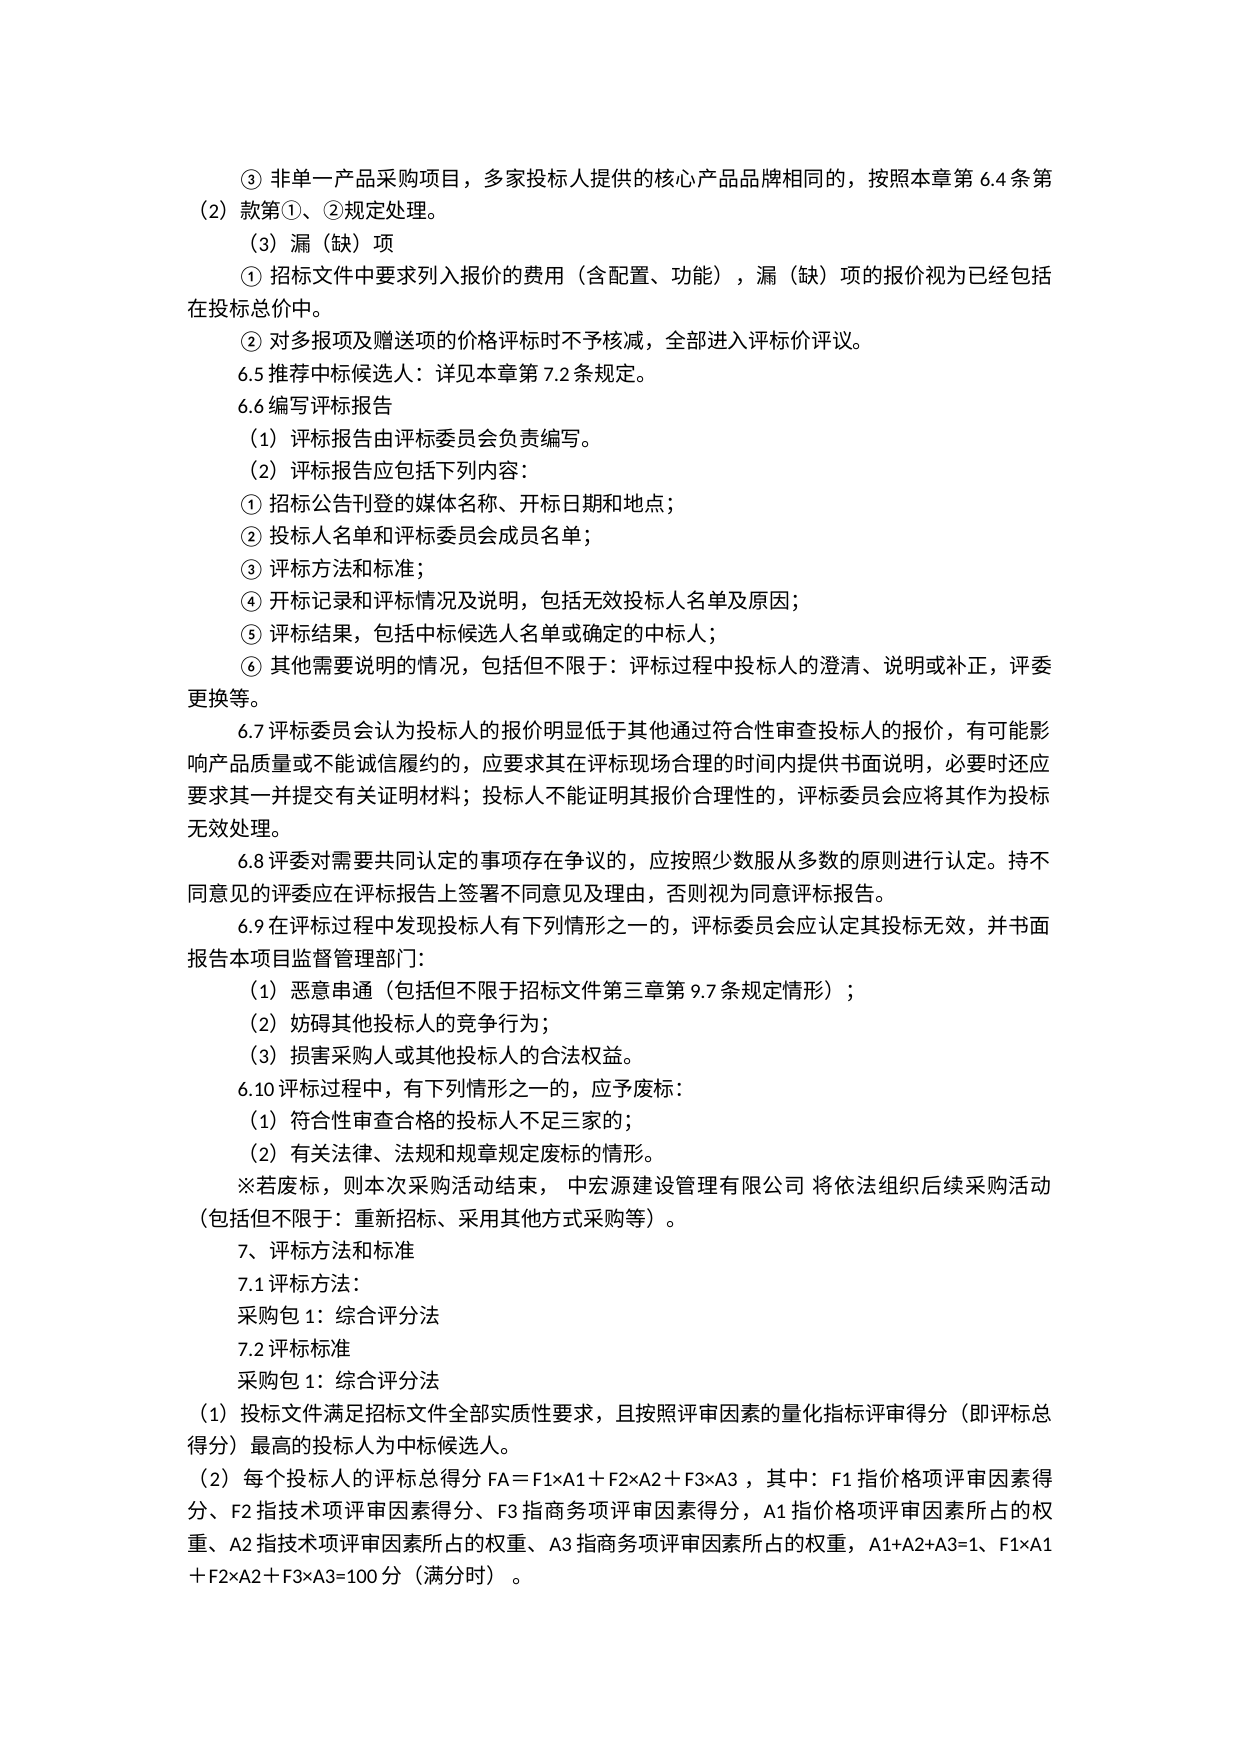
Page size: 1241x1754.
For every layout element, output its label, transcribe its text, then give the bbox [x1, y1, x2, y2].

text 6.7评标委员会认为投标人的报价明显低于其他通过符合性审查投标人的报价，有可能影响产品质量或不能诚信履约的，应要求其在评标现场合理的时间内提供书面说明，必要时还应要求其一并提交有关证明材料；投标人不能证明其报价合理性的，评标委员会应将其作为投标无效处理。 [187, 714, 1053, 844]
text 6.9在评标过程中发现投标人有下列情形之一的，评标委员会应认定其投标无效，并书面报告本项目监督管理部门： [187, 909, 1053, 974]
text 7、评标方法和标准 [187, 1234, 1053, 1267]
text 6.10评标过程中，有下列情形之一的，应予废标： [187, 1072, 1053, 1104]
text ①招标公告刊登的媒体名称、开标日期和地点； [187, 487, 1053, 519]
text ①招标文件中要求列入报价的费用（含配置、功能），漏（缺）项的报价视为已经包括在投标总价中。 [187, 259, 1053, 324]
text ③非单一产品采购项目，多家投标人提供的核心产品品牌相同的，按照本章第6.4条第（2）款第①、②规定处理。 [187, 162, 1053, 227]
text ③评标方法和标准； [187, 552, 1053, 584]
text （3）损害采购人或其他投标人的合法权益。 [187, 1039, 1053, 1072]
text ④开标记录和评标情况及说明，包括无效投标人名单及原因； [187, 584, 1053, 617]
text 7.2评标标准 [187, 1332, 1053, 1364]
text （1）评标报告由评标委员会负责编写。 [187, 422, 1053, 454]
text （2）有关法律、法规和规章规定废标的情形。 [187, 1137, 1053, 1169]
text （2）妨碍其他投标人的竞争行为； [187, 1007, 1053, 1039]
text 采购包1：综合评分法 [187, 1364, 1053, 1397]
text （1）符合性审查合格的投标人不足三家的； [187, 1104, 1053, 1137]
text ②对多报项及赠送项的价格评标时不予核减，全部进入评标价评议。 [187, 324, 1053, 357]
text （1）恶意串通（包括但不限于招标文件第三章第9.7条规定情形）； [187, 974, 1053, 1007]
text ⑥其他需要说明的情况，包括但不限于：评标过程中投标人的澄清、说明或补正，评委更换等。 [187, 649, 1053, 714]
text 6.5推荐中标候选人：详见本章第7.2条规定。 [187, 357, 1053, 389]
text ⑤评标结果，包括中标候选人名单或确定的中标人； [187, 617, 1053, 649]
text （1）投标文件满足招标文件全部实质性要求，且按照评审因素的量化指标评审得分（即评标总得分）最高的投标人为中标候选人。 [187, 1397, 1053, 1462]
text 7.1评标方法： [187, 1267, 1053, 1299]
text 6.6编写评标报告 [187, 389, 1053, 422]
text 6.8评委对需要共同认定的事项存在争议的，应按照少数服从多数的原则进行认定。持不同意见的评委应在评标报告上签署不同意见及理由，否则视为同意评标报告。 [187, 844, 1053, 909]
text ②投标人名单和评标委员会成员名单； [187, 519, 1053, 552]
text （3）漏（缺）项 [187, 227, 1053, 259]
text （2）每个投标人的评标总得分FA＝F1×A1＋F2×A2＋F3×A3 ，其中：F1指价格项评审因素得分、F2指技术项评审因素得分、F3指商务项评审因素得分，A1指价格项评审因素所占的权重、A2指技术项评审因素所占的权重、A3指商务项评审因素所占的权重，A1+A2+A3=1、F1×A1＋F2×A2＋F3×A3=100分（满分时） 。 [187, 1462, 1053, 1592]
text 采购包1：综合评分法 [187, 1299, 1053, 1332]
text ※若废标，则本次采购活动结束， 中宏源建设管理有限公司 将依法组织后续采购活动（包括但不限于：重新招标、采用其他方式采购等）。 [187, 1169, 1053, 1234]
text （2）评标报告应包括下列内容： [187, 454, 1053, 487]
